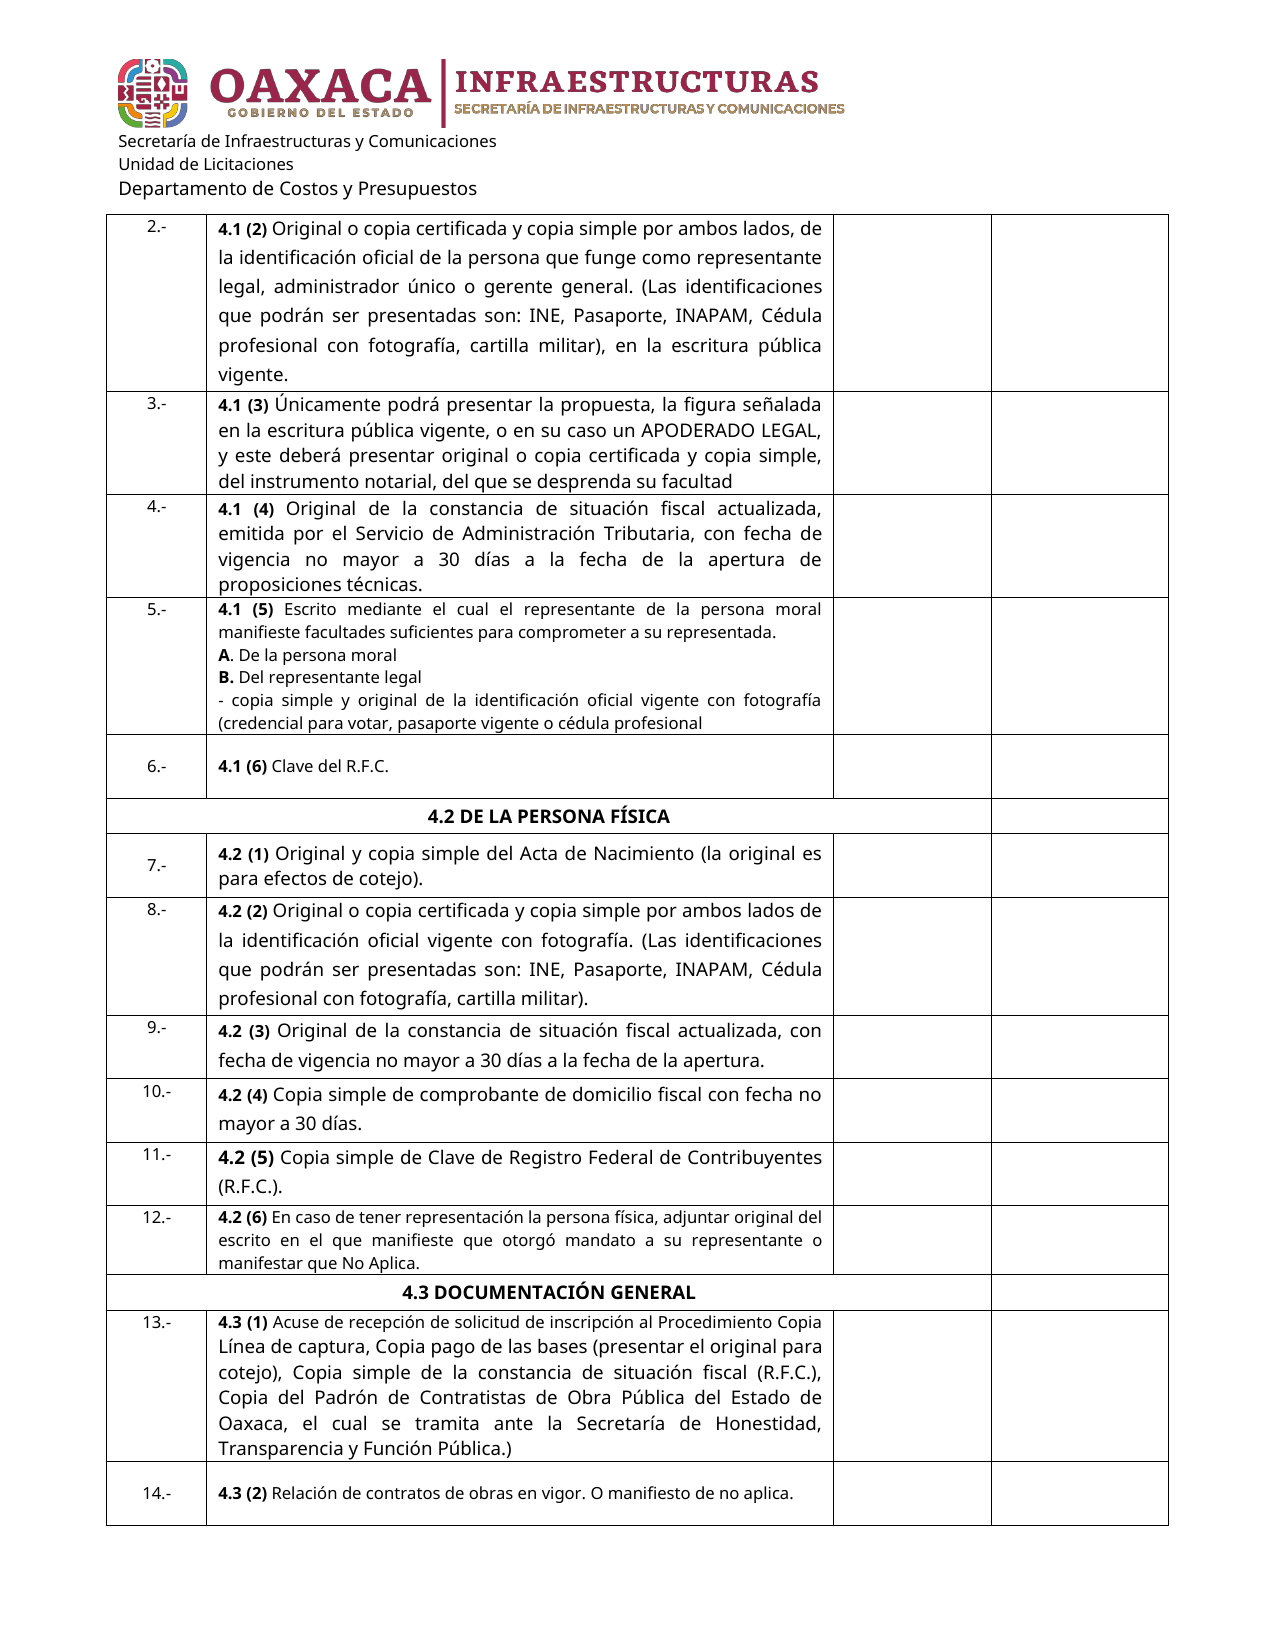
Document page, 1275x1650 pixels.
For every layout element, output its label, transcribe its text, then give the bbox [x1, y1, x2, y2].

table_cell 4.1 (6) Clave del R.F.C. [207, 735, 833, 798]
table_cell [834, 735, 991, 798]
table_cell [834, 1079, 991, 1142]
table_cell [834, 1143, 991, 1205]
table_cell [992, 1206, 1168, 1274]
table_cell 4.2 DE LA PERSONA FÍSICA [107, 799, 991, 833]
table_cell 2.- [107, 215, 206, 391]
table_cell [992, 1275, 1168, 1310]
table_cell [992, 898, 1168, 1015]
table_cell [992, 1143, 1168, 1205]
table_cell [992, 1311, 1168, 1461]
table_cell 4.3 (2) Relación de contratos de obras en vigor. O manifiesto de no aplica. [207, 1462, 833, 1524]
table_cell [834, 495, 991, 597]
table_cell 4.2 (4) Copia simple de comprobante de domicilio fiscal con fecha no mayor a 30 días. [207, 1079, 833, 1142]
table_cell 4.1 (4) Original de la constancia de situación fiscal actualizada, emitida por el Servicio de Administración Tributaria, con fecha de vigencia no mayor a 30 días a la fecha de la apertura de proposiciones técnicas. [207, 495, 833, 597]
table_cell [992, 215, 1168, 391]
table_cell 4.1 (2) Original o copia certificada y copia simple por ambos lados, de la identificación oficial de la persona que funge como representante legal, administrador único o gerente general. (Las identificaciones que podrán ser presentadas son: INE, Pasaporte, INAPAM, Cédula profesional con fotografía, cartilla militar), en la escritura pública vigente. [207, 215, 833, 391]
table_cell 4.- [107, 495, 206, 597]
table_cell [992, 799, 1168, 833]
table_cell [992, 834, 1168, 897]
table_cell 4.2 (6) En caso de tener representación la persona física, adjuntar original del escrito en el que manifieste que otorgó mandato a su representante o manifestar que No Aplica. [207, 1206, 833, 1274]
table_cell 4.2 (5) Copia simple de Clave de Registro Federal de Contribuyentes (R.F.C.). [207, 1143, 833, 1205]
table_cell 4.2 (3) Original de la constancia de situación fiscal actualizada, con fecha de vigencia no mayor a 30 días a la fecha de la apertura. [207, 1016, 833, 1078]
table_cell 14.- [107, 1462, 206, 1524]
table_cell 13.- [107, 1311, 206, 1461]
table_cell [992, 392, 1168, 494]
table_cell 12.- [107, 1206, 206, 1274]
table_cell [834, 1206, 991, 1274]
table_cell 5.- [107, 598, 206, 734]
table_cell 3.- [107, 392, 206, 494]
table_cell [992, 1016, 1168, 1078]
table_cell 4.2 (2) Original o copia certificada y copia simple por ambos lados de la identificación oficial vigente con fotografía. (Las identificaciones que podrán ser presentadas son: INE, Pasaporte, INAPAM, Cédula profesional con fotografía, cartilla militar). [207, 898, 833, 1015]
table_cell 4.3 DOCUMENTACIÓN GENERAL [107, 1275, 991, 1310]
table_cell [834, 1462, 991, 1524]
table_cell 9.- [107, 1016, 206, 1078]
table_cell 11.- [107, 1143, 206, 1205]
table_cell [834, 898, 991, 1015]
table_cell [834, 598, 991, 734]
table_cell [834, 1016, 991, 1078]
table_cell [834, 215, 991, 391]
table_cell [992, 1462, 1168, 1524]
table_cell 4.1 (5) Escrito mediante el cual el representante de la persona moral manifieste facultades suficientes para comprometer a su representada. A. De la persona moral B. Del representante legal - copia simple y original de la identificación oficial vigente con fotografía (credencial para votar, pasaporte vigente o cédula profesional [207, 598, 833, 734]
table_cell 10.- [107, 1079, 206, 1142]
table_cell [834, 392, 991, 494]
table_cell [992, 735, 1168, 798]
table_cell 8.- [107, 898, 206, 1015]
table_cell [992, 495, 1168, 597]
table_cell 4.1 (3) Únicamente podrá presentar la propuesta, la figura señalada en la escritura pública vigente, o en su caso un APODERADO LEGAL, y este deberá presentar original o copia certificada y copia simple, del instrumento notarial, del que se desprenda su facultad [207, 392, 833, 494]
table_cell 7.- [107, 834, 206, 897]
picture [118, 59, 868, 130]
table_cell [992, 598, 1168, 734]
table_cell [834, 1311, 991, 1461]
table_cell [992, 1079, 1168, 1142]
table_cell 6.- [107, 735, 206, 798]
table_cell 4.3 (1) Acuse de recepción de solicitud de inscripción al Procedimiento Copia Línea de captura, Copia pago de las bases (presentar el original para cotejo), Copia simple de la constancia de situación fiscal (R.F.C.), Copia del Padrón de Contratistas de Obra Pública del Estado de Oaxaca, el cual se tramita ante la Secretaría de Honestidad, Transparencia y Función Pública.) [207, 1311, 833, 1461]
table_cell [834, 834, 991, 897]
table_cell 4.2 (1) Original y copia simple del Acta de Nacimiento (la original es para efectos de cotejo). [207, 834, 833, 897]
